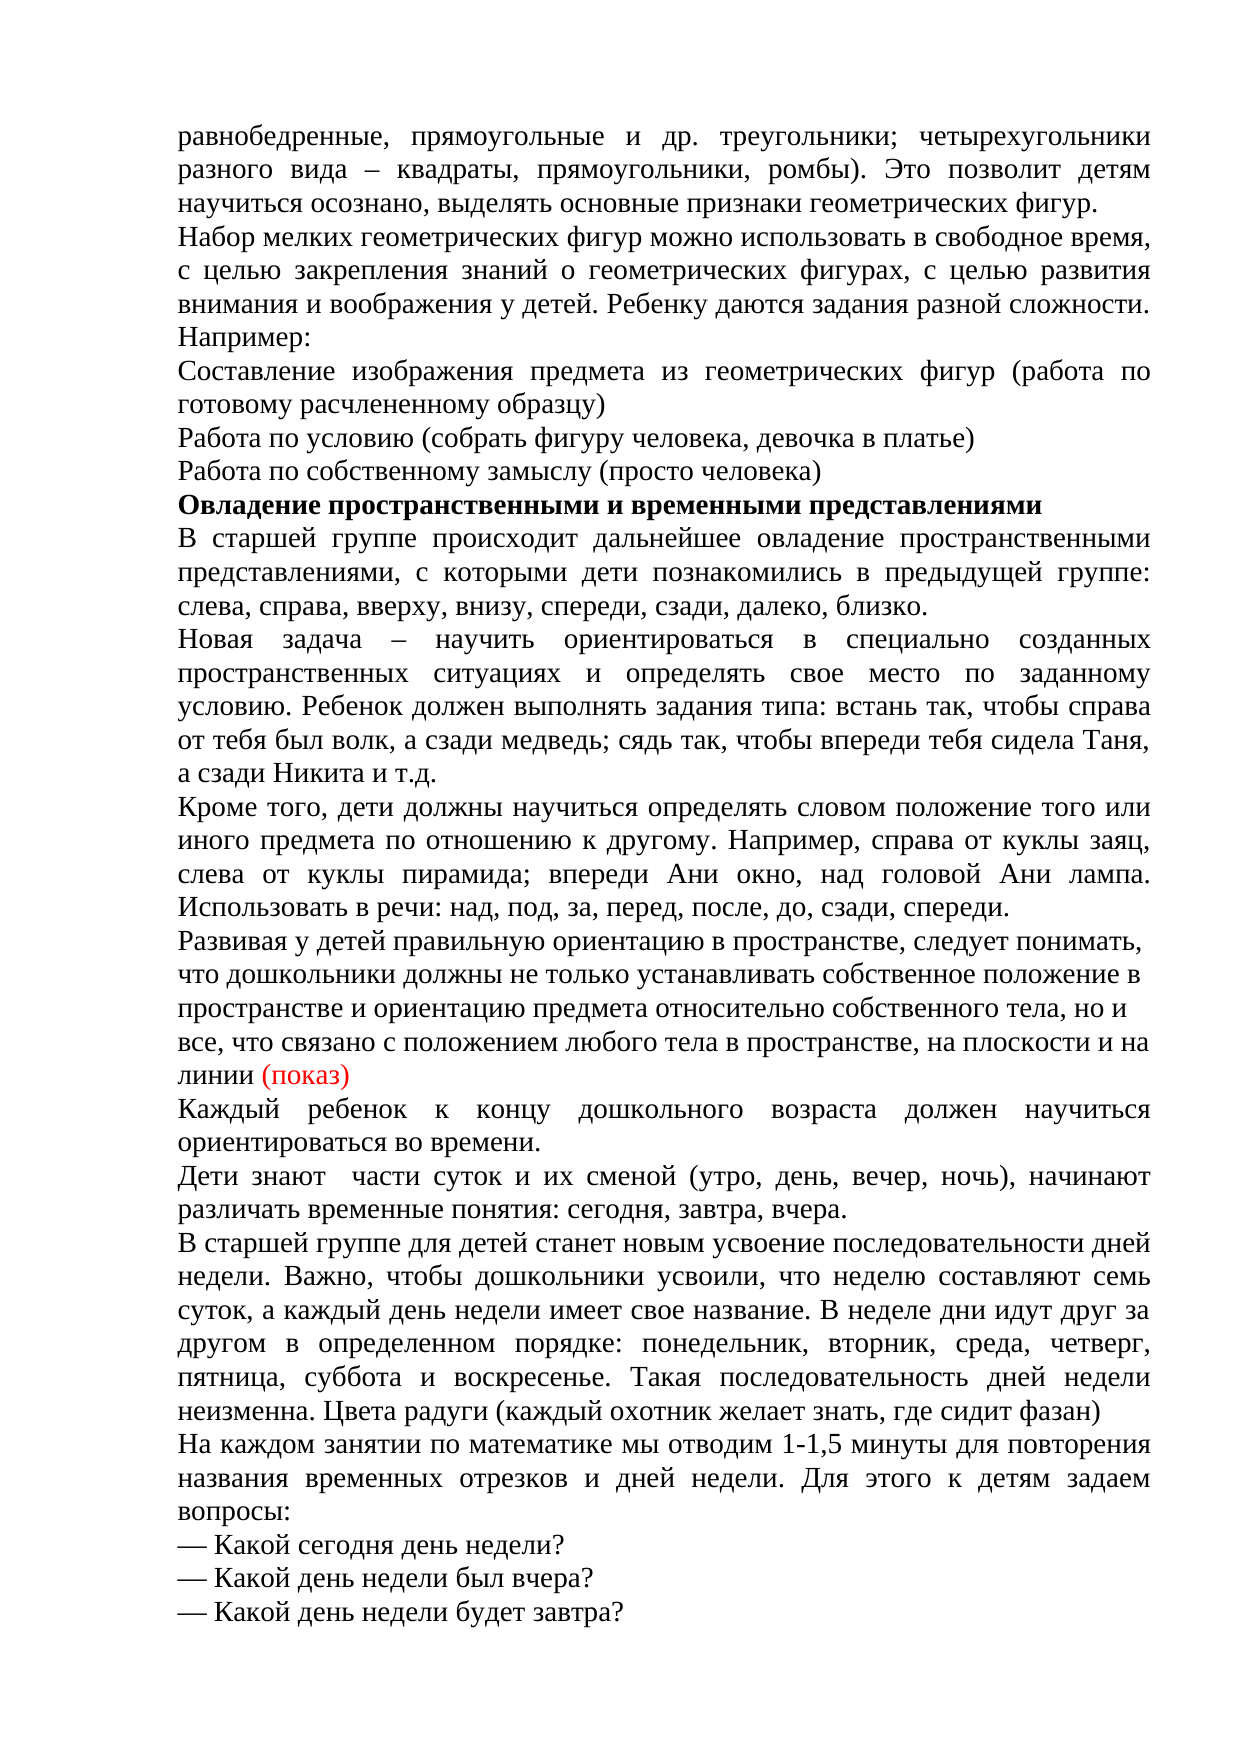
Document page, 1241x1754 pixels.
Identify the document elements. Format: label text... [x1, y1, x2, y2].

text — Какой сегодня день недели? [177, 1527, 1152, 1560]
text Работа по собственному замыслу (просто человека) [177, 453, 1152, 487]
text В старшей группе происходит дальнейшее овладение пространственными представлениями, с которыми дети познакомились в предыдущей группе: слева, справа, вверху, внизу, спереди, сзади, далеко, близко. [177, 521, 1152, 621]
text Новая задача – научить ориентироваться в специально созданных пространственных ситуациях и определять свое место по заданному условию. Ребенок должен выполнять задания типа: встань так, чтобы справа от тебя был волк, а сзади медведь; сядь так, чтобы впереди тебя сидела Таня, а сзади Никита и т.д. [177, 621, 1152, 789]
text Составление изображения предмета из геометрических фигур (работа по готовому расчлененному образцу) [177, 353, 1152, 420]
text Работа по условию (собрать фигуру человека, девочка в платье) [177, 420, 1152, 453]
text — Какой день недели был вчера? [177, 1560, 1152, 1594]
text Овладение пространственными и временными представлениями [177, 487, 1152, 521]
text Набор мелких геометрических фигур можно использовать в свободное время, с целью закрепления знаний о геометрических фигурах, с целью развития внимания и воображения у детей. Ребенку даются задания разной сложности. Например: [177, 219, 1152, 353]
text Кроме того, дети должны научиться определять словом положение того или иного предмета по отношению к другому. Например, справа от куклы заяц, слева от куклы пирамида; впереди Ани окно, над головой Ани лампа. Использовать в речи: над, под, за, перед, после, до, сзади, спереди. [177, 789, 1152, 923]
text В старшей группе для детей станет новым усвоение последовательности дней недели. Важно, чтобы дошкольники усвоили, что неделю составляют семь суток, а каждый день недели имеет свое название. В неделе дни идут друг за другом в определенном порядке: понедельник, вторник, среда, четверг, пятница, суббота и воскресенье. Такая последовательность дней недели неизменна. Цвета радуги (каждый охотник желает знать, где сидит фазан) [177, 1225, 1152, 1426]
text Дети знают части суток и их сменой (утро, день, вечер, ночь), начинают различать временные понятия: сегодня, завтра, вчера. [177, 1158, 1152, 1225]
text На каждом занятии по математике мы отводим 1-1,5 минуты для повторения названия временных отрезков и дней недели. Для этого к детям задаем вопросы: [177, 1426, 1152, 1527]
text — Какой день недели будет завтра? [177, 1594, 1152, 1627]
text Развивая у детей правильную ориентацию в пространстве, следует понимать, что дошкольники должны не только устанавливать собственное положение в пространстве и ориентацию предмета относительно собственного тела, но и все, что связано с положением любого тела в пространстве, на плоскости и на линии (показ) [177, 923, 1152, 1091]
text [177, 118, 1152, 219]
text Каждый ребенок к концу дошкольного возраста должен научиться ориентироваться во времени. [177, 1091, 1152, 1158]
